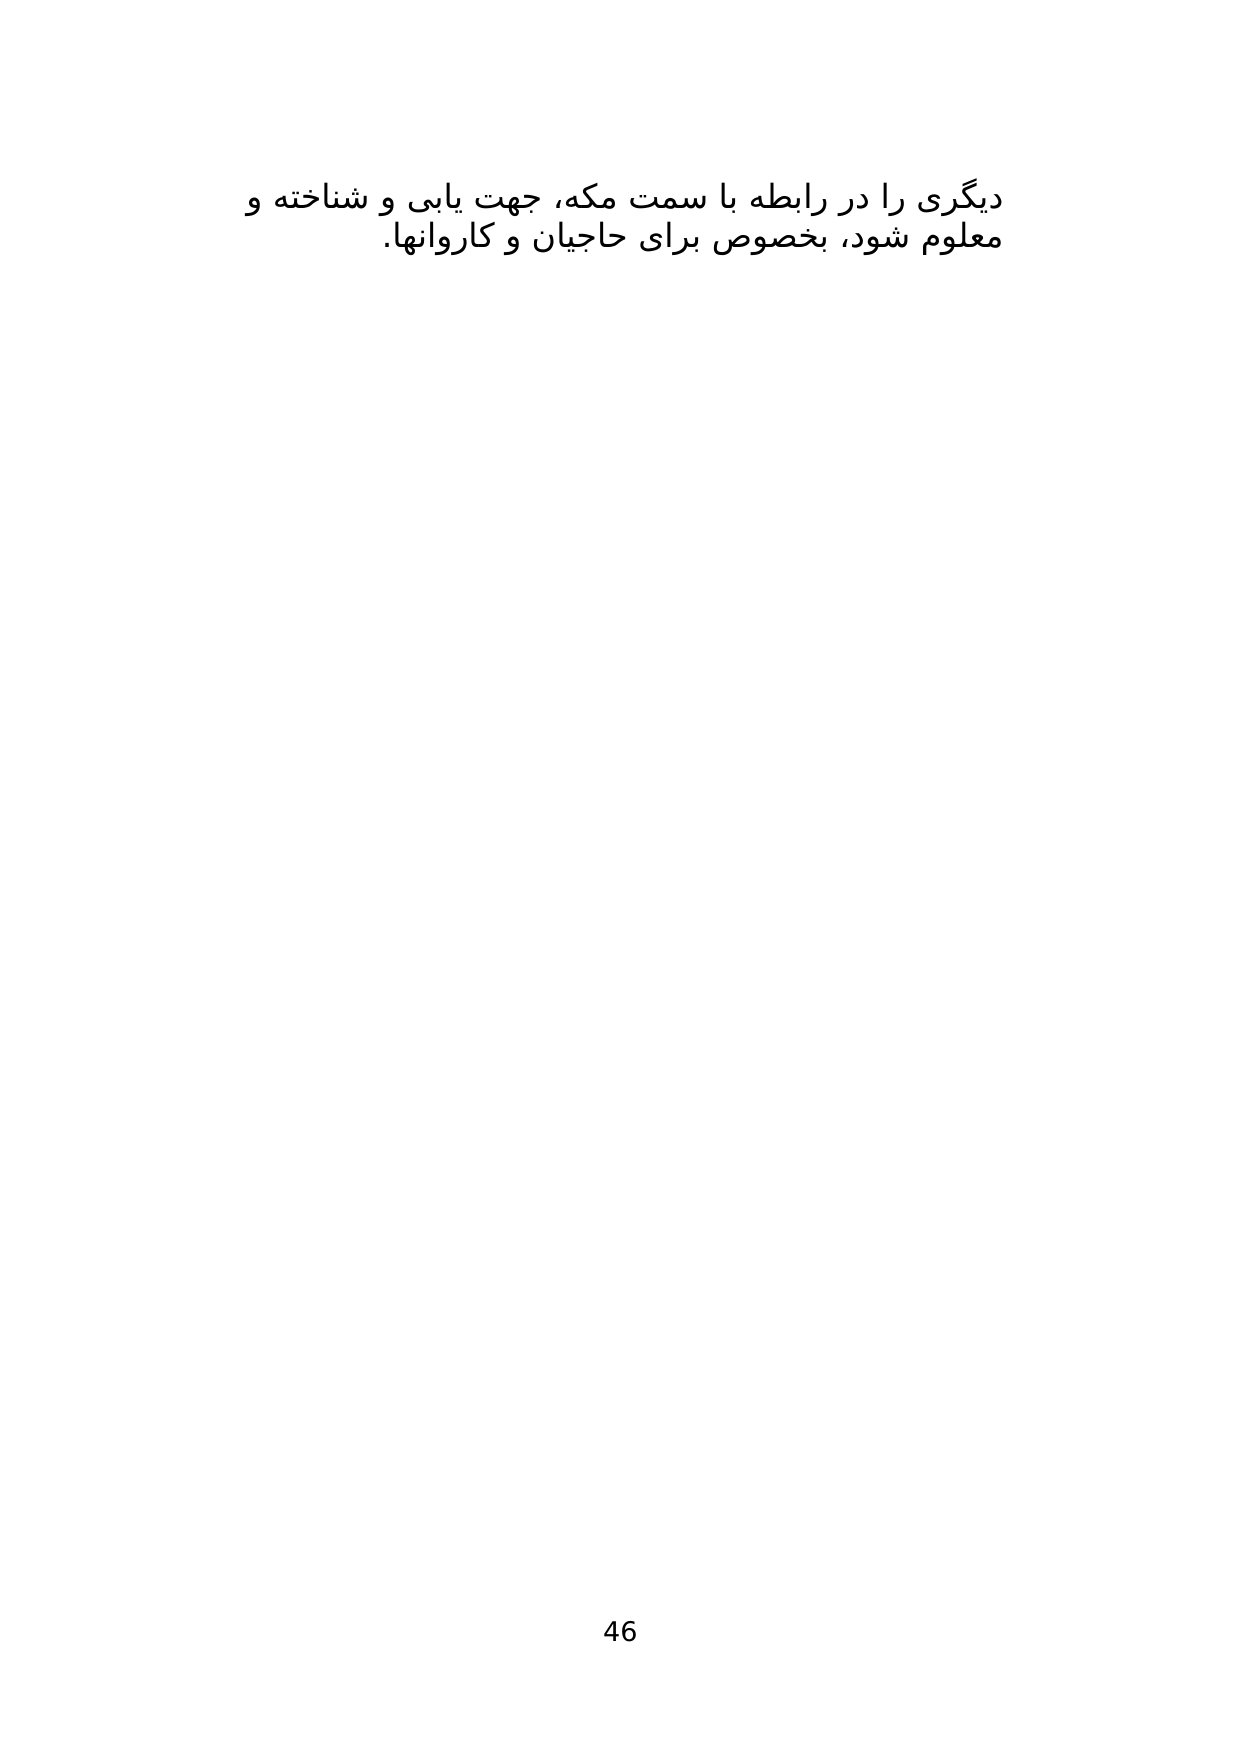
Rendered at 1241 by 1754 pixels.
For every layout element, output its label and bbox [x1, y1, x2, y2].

text [236, 177, 1004, 255]
